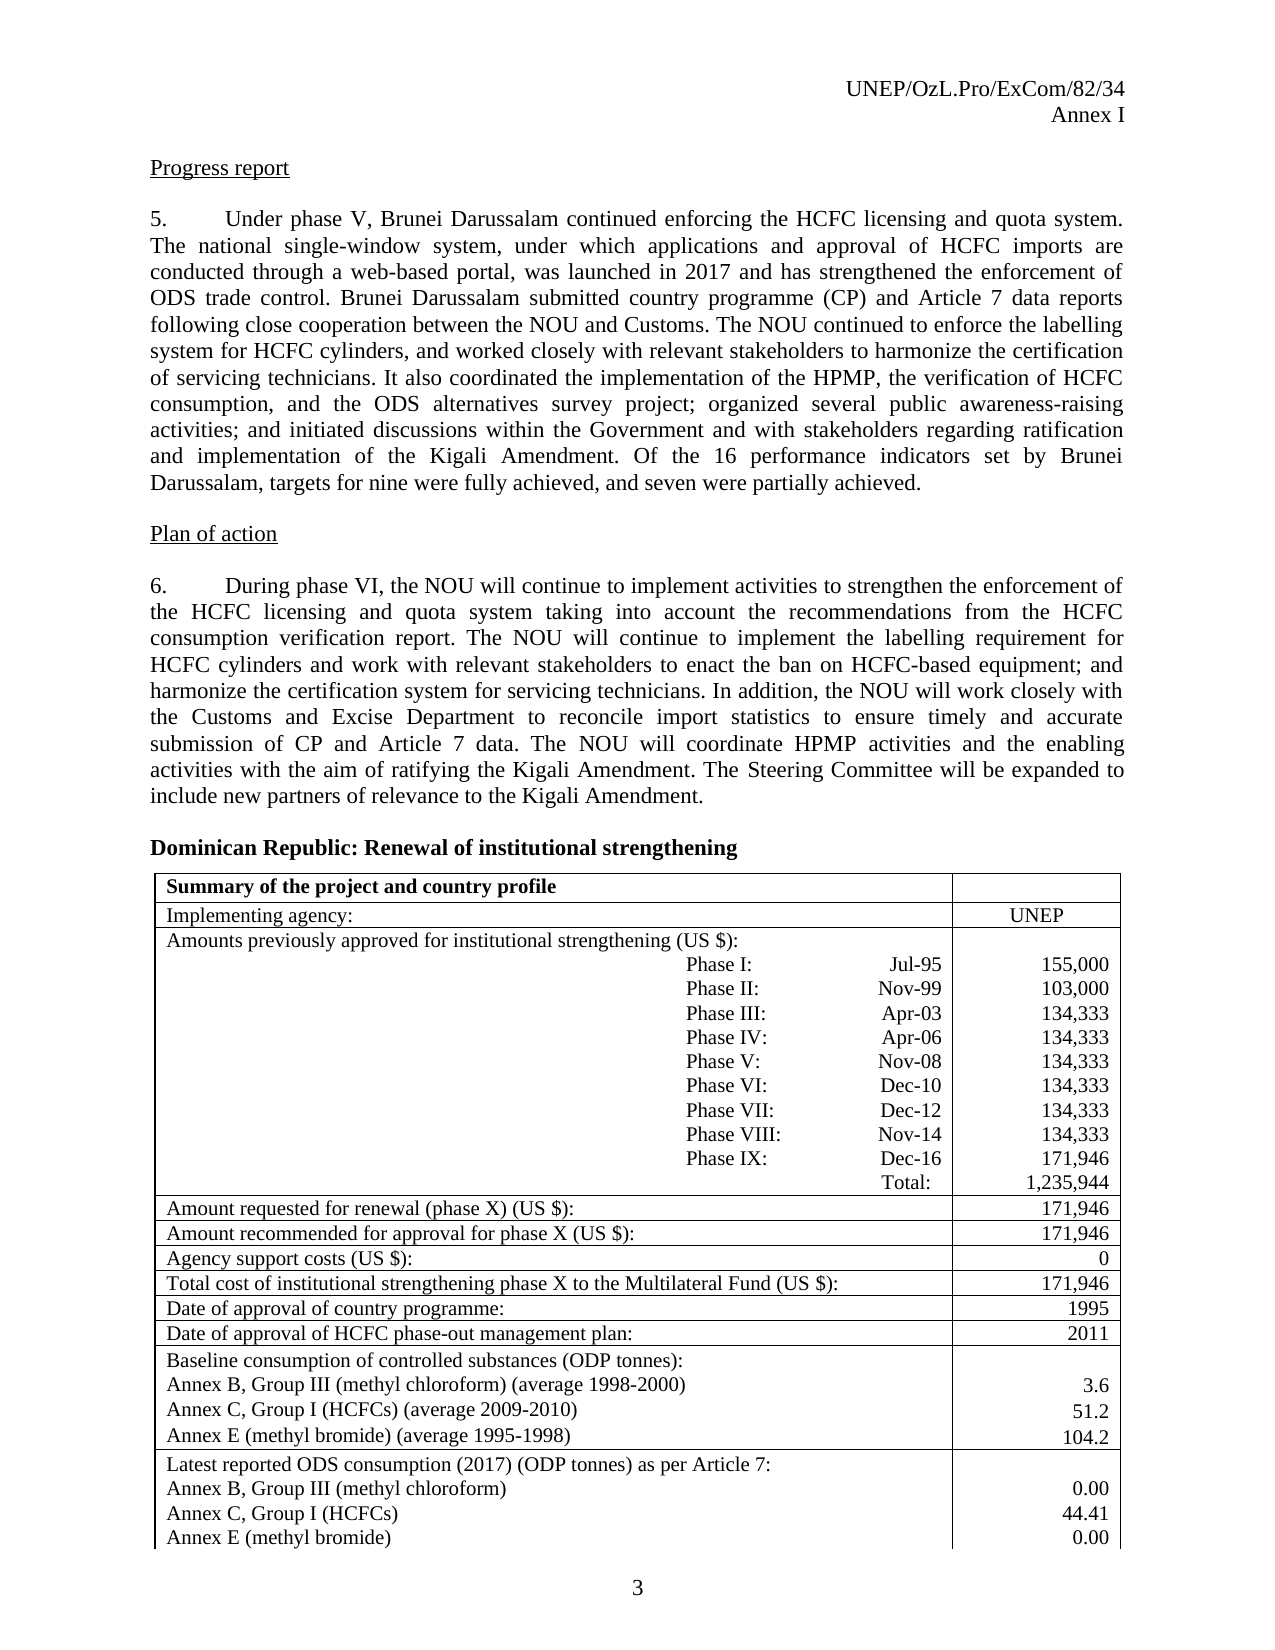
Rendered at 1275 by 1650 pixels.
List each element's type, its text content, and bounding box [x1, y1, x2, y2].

table_cell Agency support costs (US $): [156, 1246, 952, 1270]
table_header [953, 874, 1120, 902]
table_cell 171,946 [953, 1271, 1120, 1295]
table_cell 103,000 [953, 976, 1120, 1000]
subtitle Under phase V, Brunei Darussalam continued enforcing the HCFC licensing and quota system. The national single-window system, under which applications and approval of HCFC imports are conducted through a web-based portal, was launched in 2017 and has strengthened the enforcement of ODS trade control. Brunei Darussalam submitted country programme (CP) and Article 7 data reports following close cooperation between the NOU and Customs. The NOU continued to enforce the labelling system for HCFC cylinders, and worked closely with relevant stakeholders to harmonize the certification of servicing technicians. It also coordinated the implementation of the HPMP, the verification of HCFC consumption, and the ODS alternatives survey project; organized several public awareness-raising activities; and initiated discussions within the Government and with stakeholders regarding ratification and implementation of the Kigali Amendment. Of the 16 performance indicators set by Brunei Darussalam, targets for nine were fully achieved, and seven were partially achieved. [150, 205, 1125, 495]
table_cell 155,000 [953, 952, 1120, 976]
table_cell Phase VII: [156, 1098, 796, 1122]
table_cell Phase VI: [156, 1073, 796, 1097]
table_cell Phase V: [156, 1049, 796, 1073]
table_cell [953, 1450, 1120, 1476]
table_cell Baseline consumption of controlled substances (ODP tonnes): [156, 1346, 952, 1372]
table_cell Phase III: [156, 1000, 796, 1025]
table_cell 0.00 [953, 1476, 1120, 1500]
table_cell Annex B, Group III (methyl chloroform) [156, 1476, 952, 1500]
table_cell 171,946 [953, 1146, 1120, 1170]
table_cell Total cost of institutional strengthening phase X to the Multilateral Fund (US $): [156, 1271, 952, 1295]
list Progress report [150, 154, 1125, 180]
table_cell Jul-95 [796, 952, 952, 976]
table_cell Annex C, Group I (HCFCs) [156, 1500, 952, 1525]
table_cell Amounts previously approved for institutional strengthening (US $): [156, 928, 952, 952]
table_cell 134,333 [953, 1000, 1120, 1025]
table_cell Date of approval of HCFC phase-out management plan: [156, 1321, 952, 1345]
table_cell Amount recommended for approval for phase X (US $): [156, 1221, 952, 1245]
table_cell 1,235,944 [953, 1170, 1120, 1194]
table_cell 134,333 [953, 1098, 1120, 1122]
table_cell Phase IX: [156, 1146, 796, 1170]
table_cell Annex C, Group I (HCFCs) (average 2009-2010) [156, 1397, 952, 1423]
table_cell Amount requested for renewal (phase X) (US $): [156, 1196, 952, 1220]
table_cell Phase II: [156, 976, 796, 1000]
table_cell 2011 [953, 1321, 1120, 1345]
table_cell Dec-10 [796, 1073, 952, 1097]
table_cell Implementing agency: [156, 903, 952, 927]
table_cell Nov-99 [796, 976, 952, 1000]
table_cell 171,946 [953, 1196, 1120, 1220]
table_cell Date of approval of country programme: [156, 1296, 952, 1320]
table_cell Apr-06 [796, 1025, 952, 1049]
table_cell Phase VIII: [156, 1122, 796, 1146]
table_cell 134,333 [953, 1025, 1120, 1049]
table_cell UNEP [953, 903, 1120, 927]
table_cell 3.6 [953, 1373, 1120, 1397]
table_cell Latest reported ODS consumption (2017) (ODP tonnes) as per Article 7: [156, 1450, 952, 1476]
table_cell 44.41 [953, 1500, 1120, 1525]
table_cell 51.2 [953, 1397, 1120, 1423]
table_cell 104.2 [953, 1423, 1120, 1449]
subtitle During phase VI, the NOU will continue to implement activities to strengthen the enforcement of the HCFC licensing and quota system taking into account the recommendations from the HCFC consumption verification report. The NOU will continue to implement the labelling requirement for HCFC cylinders and work with relevant stakeholders to enact the ban on HCFC-based equipment; and harmonize the certification system for servicing technicians. In addition, the NOU will work closely with the Customs and Excise Department to reconcile import statistics to ensure timely and accurate submission of CP and Article 7 data. The NOU will coordinate HPMP activities and the enabling activities with the aim of ratifying the Kigali Amendment. The Steering Committee will be expanded to include new partners of relevance to the Kigali Amendment. [150, 572, 1125, 809]
table_cell Annex B, Group III (methyl chloroform) (average 1998-2000) [156, 1373, 952, 1397]
table_cell Phase I: [156, 952, 796, 976]
table_cell 0 [953, 1246, 1120, 1270]
table_cell Annex E (methyl bromide) [156, 1525, 952, 1549]
table_cell Total: [156, 1170, 952, 1194]
table_cell [953, 1346, 1120, 1372]
table_cell 134,333 [953, 1122, 1120, 1146]
table_cell 134,333 [953, 1073, 1120, 1097]
table_cell [953, 928, 1120, 952]
table_cell 134,333 [953, 1049, 1120, 1073]
table_cell Apr-03 [796, 1000, 952, 1025]
table_cell Annex E (methyl bromide) (average 1995-1998) [156, 1423, 952, 1449]
subtitle Dominican Republic: Renewal of institutional strengthening [150, 834, 1125, 860]
table_cell Dec-12 [796, 1098, 952, 1122]
table_cell 0.00 [953, 1525, 1120, 1549]
table_cell Phase IV: [156, 1025, 796, 1049]
table_cell 1995 [953, 1296, 1120, 1320]
list Plan of action [150, 520, 1125, 547]
table_cell Nov-08 [796, 1049, 952, 1073]
table_header Summary of the project and country profile [156, 874, 952, 902]
table_cell 171,946 [953, 1221, 1120, 1245]
table_cell Dec-16 [796, 1146, 952, 1170]
table_cell Nov-14 [796, 1122, 952, 1146]
